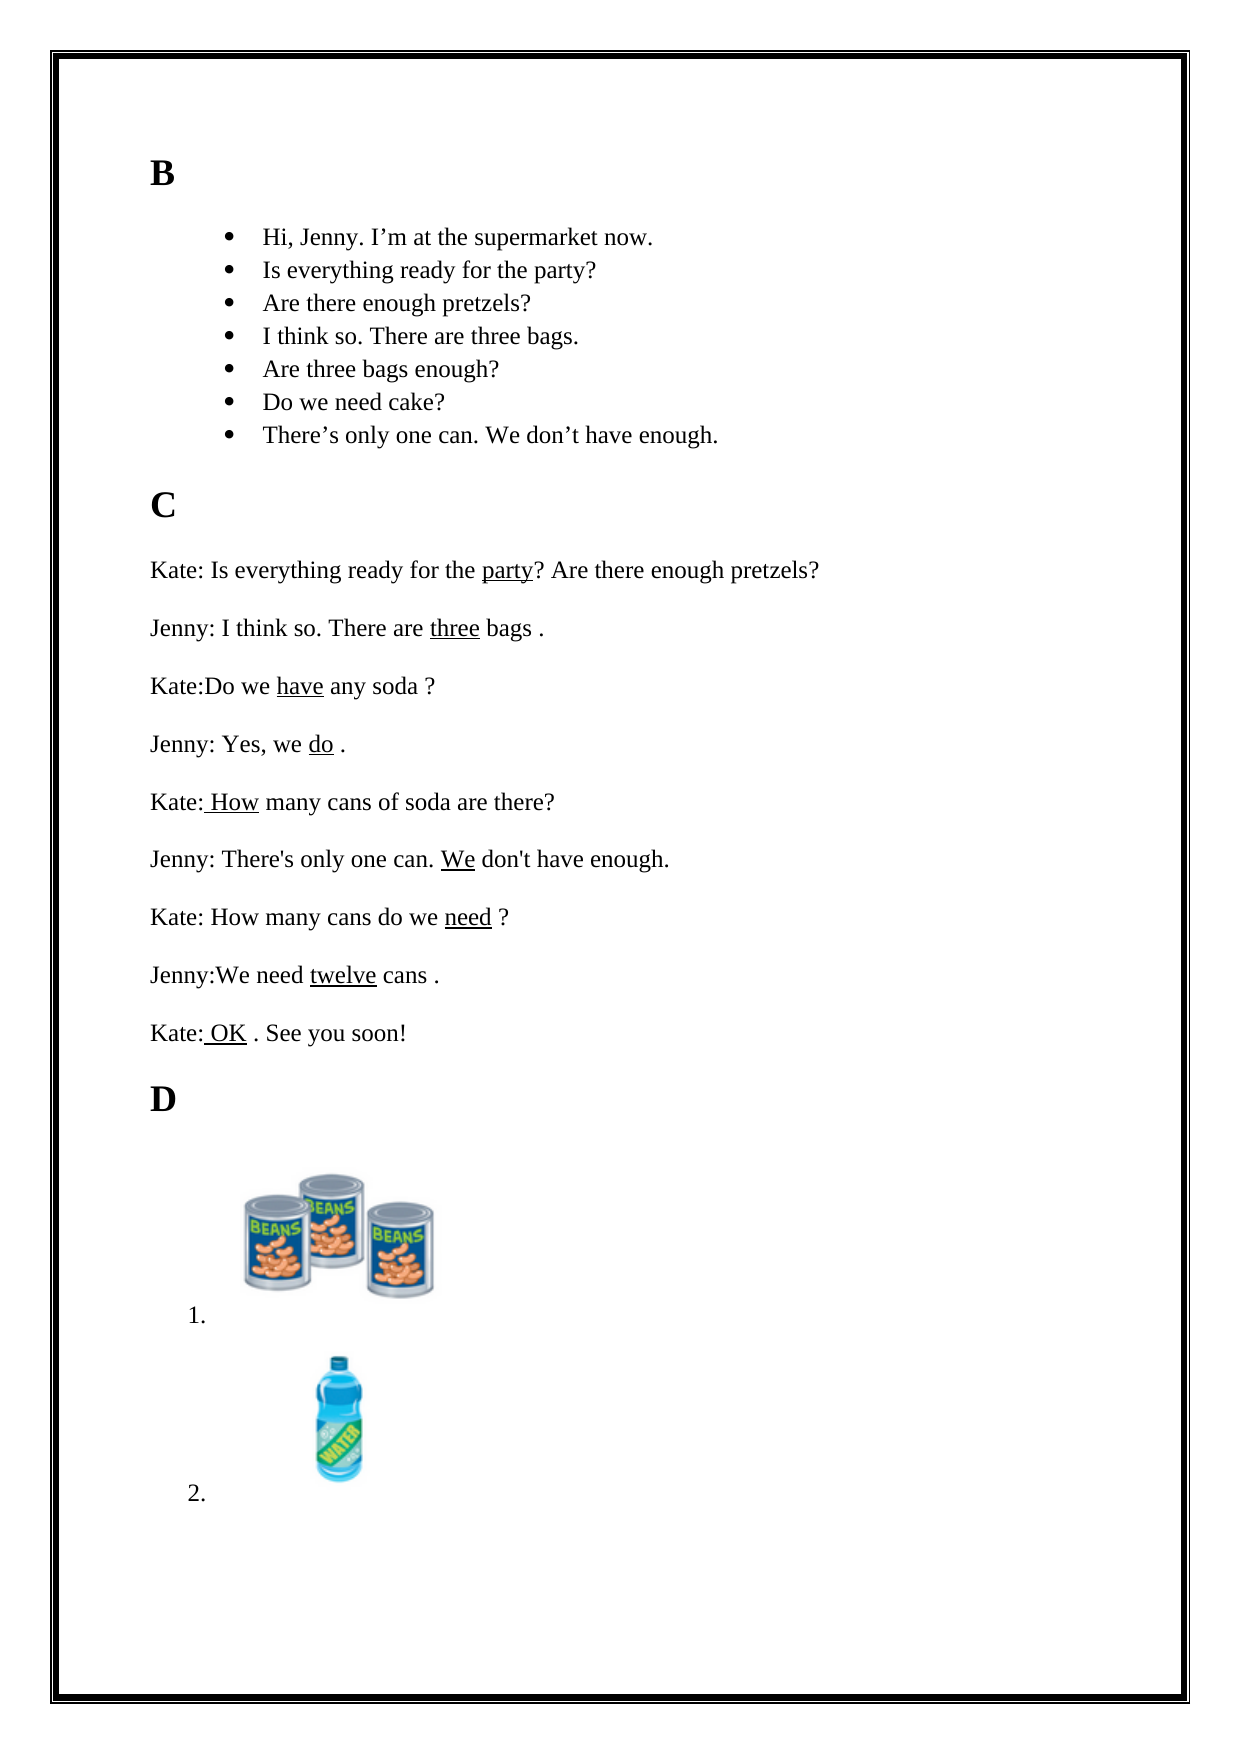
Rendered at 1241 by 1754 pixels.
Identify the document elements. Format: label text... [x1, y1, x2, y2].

text Kate: How many cans of soda are there? [150, 787, 1090, 815]
list There’s only one can. We don’t have enough. [225, 420, 1090, 449]
text Jenny: I think so. There are three bags . [150, 613, 1090, 642]
text Jenny:We need twelve cans . [150, 960, 1090, 989]
list Is everything ready for the party? [225, 255, 1090, 284]
list Do we need cake? [225, 387, 1090, 416]
text Kate: How many cans do we need ? [150, 902, 1090, 931]
text Jenny: Yes, we do . [150, 729, 1090, 757]
list I think so. There are three bags. [225, 321, 1090, 350]
list Are there enough pretzels? [225, 288, 1090, 317]
text B [150, 150, 1090, 193]
picture [225, 1148, 451, 1324]
text Kate: Is everything ready for the party? Are there enough pretzels? [150, 555, 1090, 584]
text Jenny: There's only one can. We don't have enough. [150, 844, 1090, 873]
text Kate: OK . See you soon! [150, 1018, 1090, 1047]
list Hi, Jenny. I’m at the supermarket now. [225, 222, 1090, 251]
text D [150, 1076, 1090, 1119]
text Kate:Do we have any soda ? [150, 671, 1090, 699]
list Are three bags enough? [225, 354, 1090, 383]
text C [150, 483, 1090, 526]
picture [225, 1333, 443, 1502]
